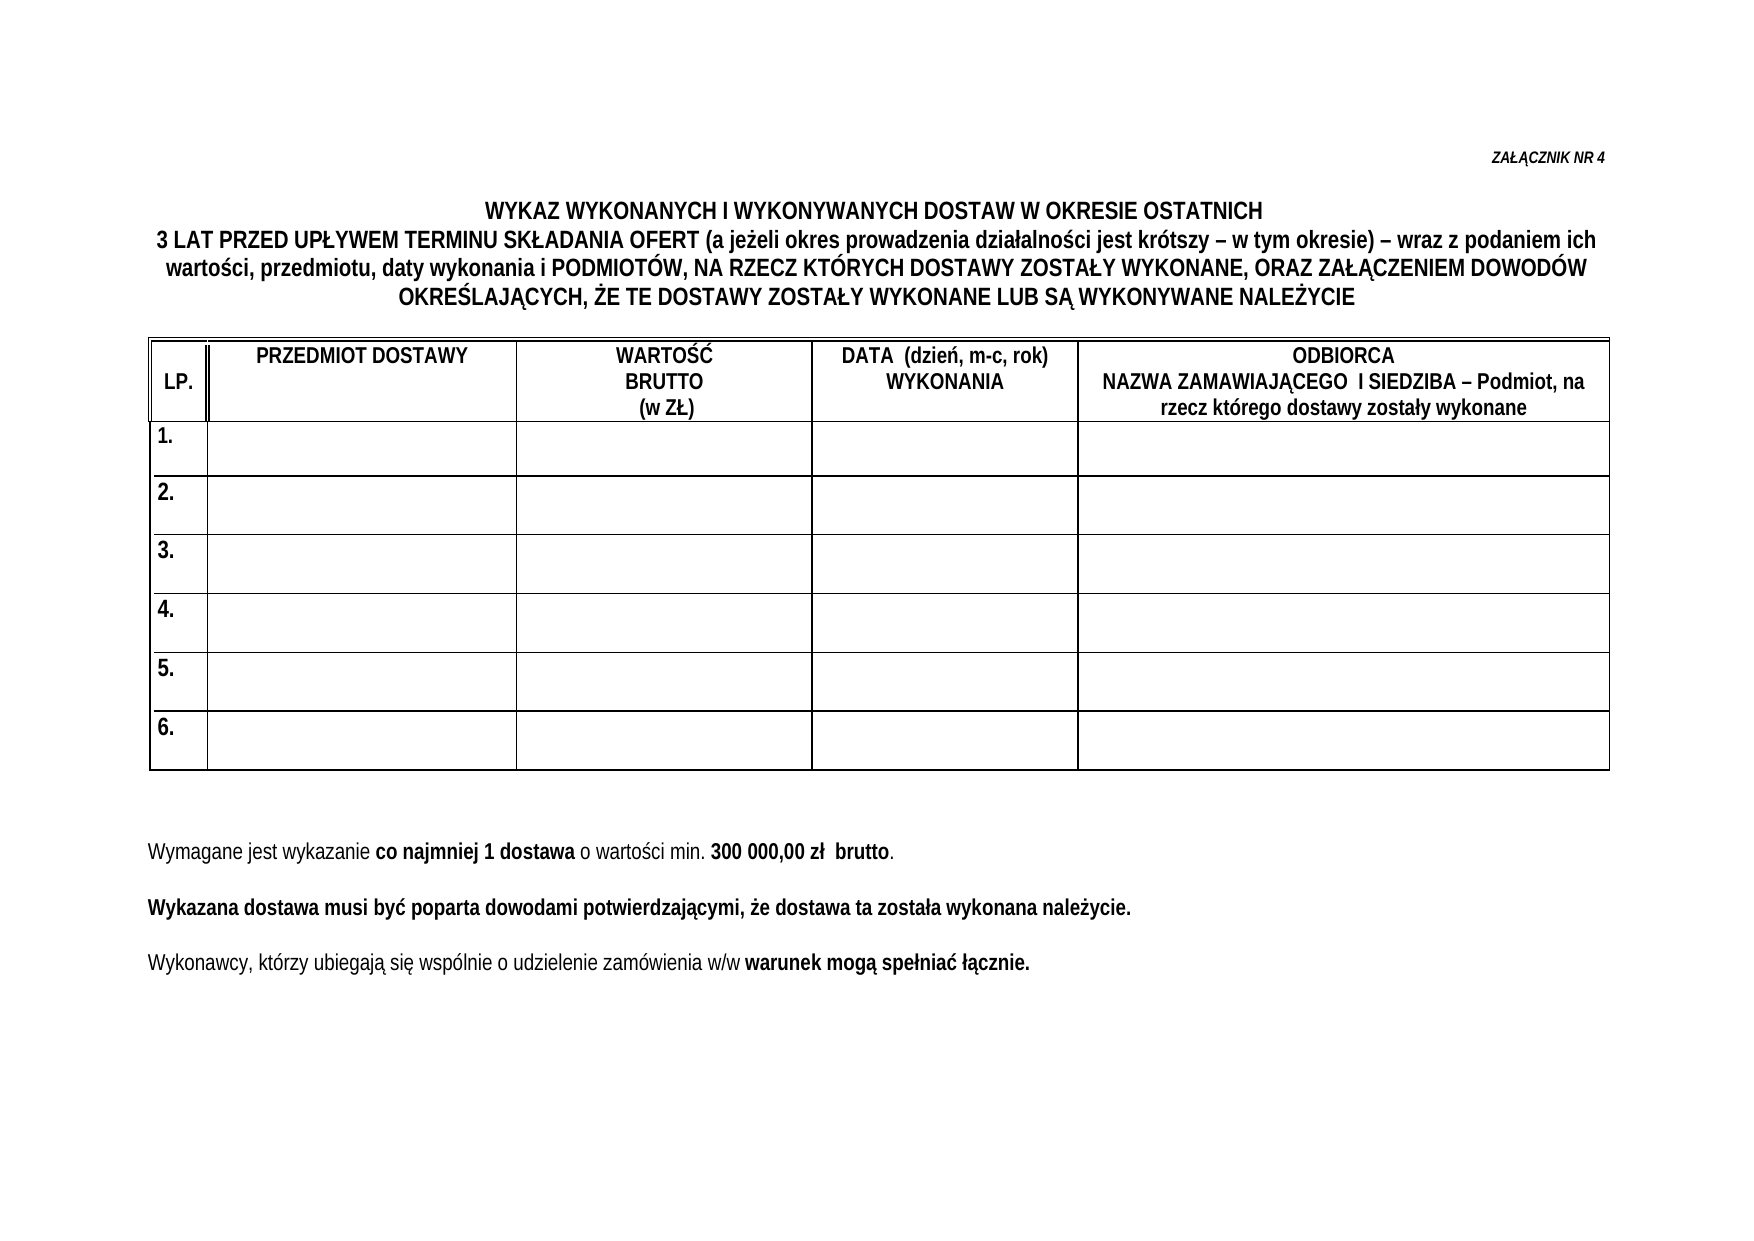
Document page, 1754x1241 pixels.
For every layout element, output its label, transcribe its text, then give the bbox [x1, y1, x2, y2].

table_header PRZEDMIOT DOSTAWY [207, 338, 517, 421]
table_cell [517, 594, 811, 651]
table_cell [813, 535, 1077, 593]
table_cell [813, 477, 1077, 534]
table_cell [208, 477, 516, 534]
table_cell [813, 422, 1077, 475]
table_cell [813, 594, 1077, 651]
text Wykonawcy, którzy ubiegają się wspólnie o udzielenie zamówienia w/w warunek mogą spełniać łącznie. [148, 949, 1606, 976]
table_cell [517, 535, 811, 593]
table_cell [151, 593, 207, 651]
table_cell [1079, 422, 1609, 475]
text WYKAZ WYKONANYCH I WYKONYWANYCH DOSTAW W OKRESIE OSTATNICH 3 LAT PRZED UPŁYWEM TERMINU SKŁADANIA OFERT (a jeżeli okres prowadzenia działalności jest krótszy – w tym okresie) – wraz z podaniem ich wartości, przedmiotu, daty wykonania i PODMIOTÓW, NA RZECZ KTÓRYCH DOSTAWY ZOSTAŁY WYKONANE, ORAZ ZAŁĄCZENIEM DOWODÓW OKREŚLAJĄCYCH, ŻE TE DOSTAWY ZOSTAŁY WYKONANE LUB SĄ WYKONYWANE NALEŻYCIE [148, 196, 1606, 311]
table_cell [1079, 594, 1609, 651]
table_cell [151, 534, 207, 593]
table_cell [1079, 535, 1609, 593]
table_cell [208, 594, 516, 651]
text Wymagane jest wykazanie co najmniej 1 dostawa o wartości min. 300 000,00 zł brutto. [148, 838, 1606, 864]
table_cell [208, 712, 516, 769]
table_cell [151, 651, 207, 710]
table_cell [208, 422, 516, 475]
table_cell [151, 422, 207, 475]
table_cell [1079, 477, 1609, 534]
table_cell [813, 653, 1077, 710]
table_cell [517, 712, 811, 769]
table_cell [1079, 712, 1609, 769]
table_header WARTOŚĆ BRUTTO (w ZŁ) [517, 342, 811, 421]
table_cell [151, 475, 207, 534]
table_cell [517, 477, 811, 534]
table_cell [208, 653, 516, 710]
table_cell [517, 422, 811, 475]
table_header DATA (dzień, m-c, rok) WYKONANIA [813, 342, 1077, 421]
table_header ODBIORCA NAZWA ZAMAWIAJĄCEGO I SIEDZIBA – Podmiot, na rzecz którego dostawy zostały wykonane [1079, 342, 1609, 421]
table_cell [208, 535, 516, 593]
table_cell [1079, 653, 1609, 710]
table_header LP. [152, 342, 207, 421]
text ZAŁĄCZNIK NR 4 [148, 148, 1606, 167]
text Wykazana dostawa musi być poparta dowodami potwierdzającymi, że dostawa ta została wykonana należycie. [148, 894, 1606, 920]
table_cell [517, 653, 811, 710]
table_cell [813, 712, 1077, 769]
table_cell [151, 710, 207, 769]
